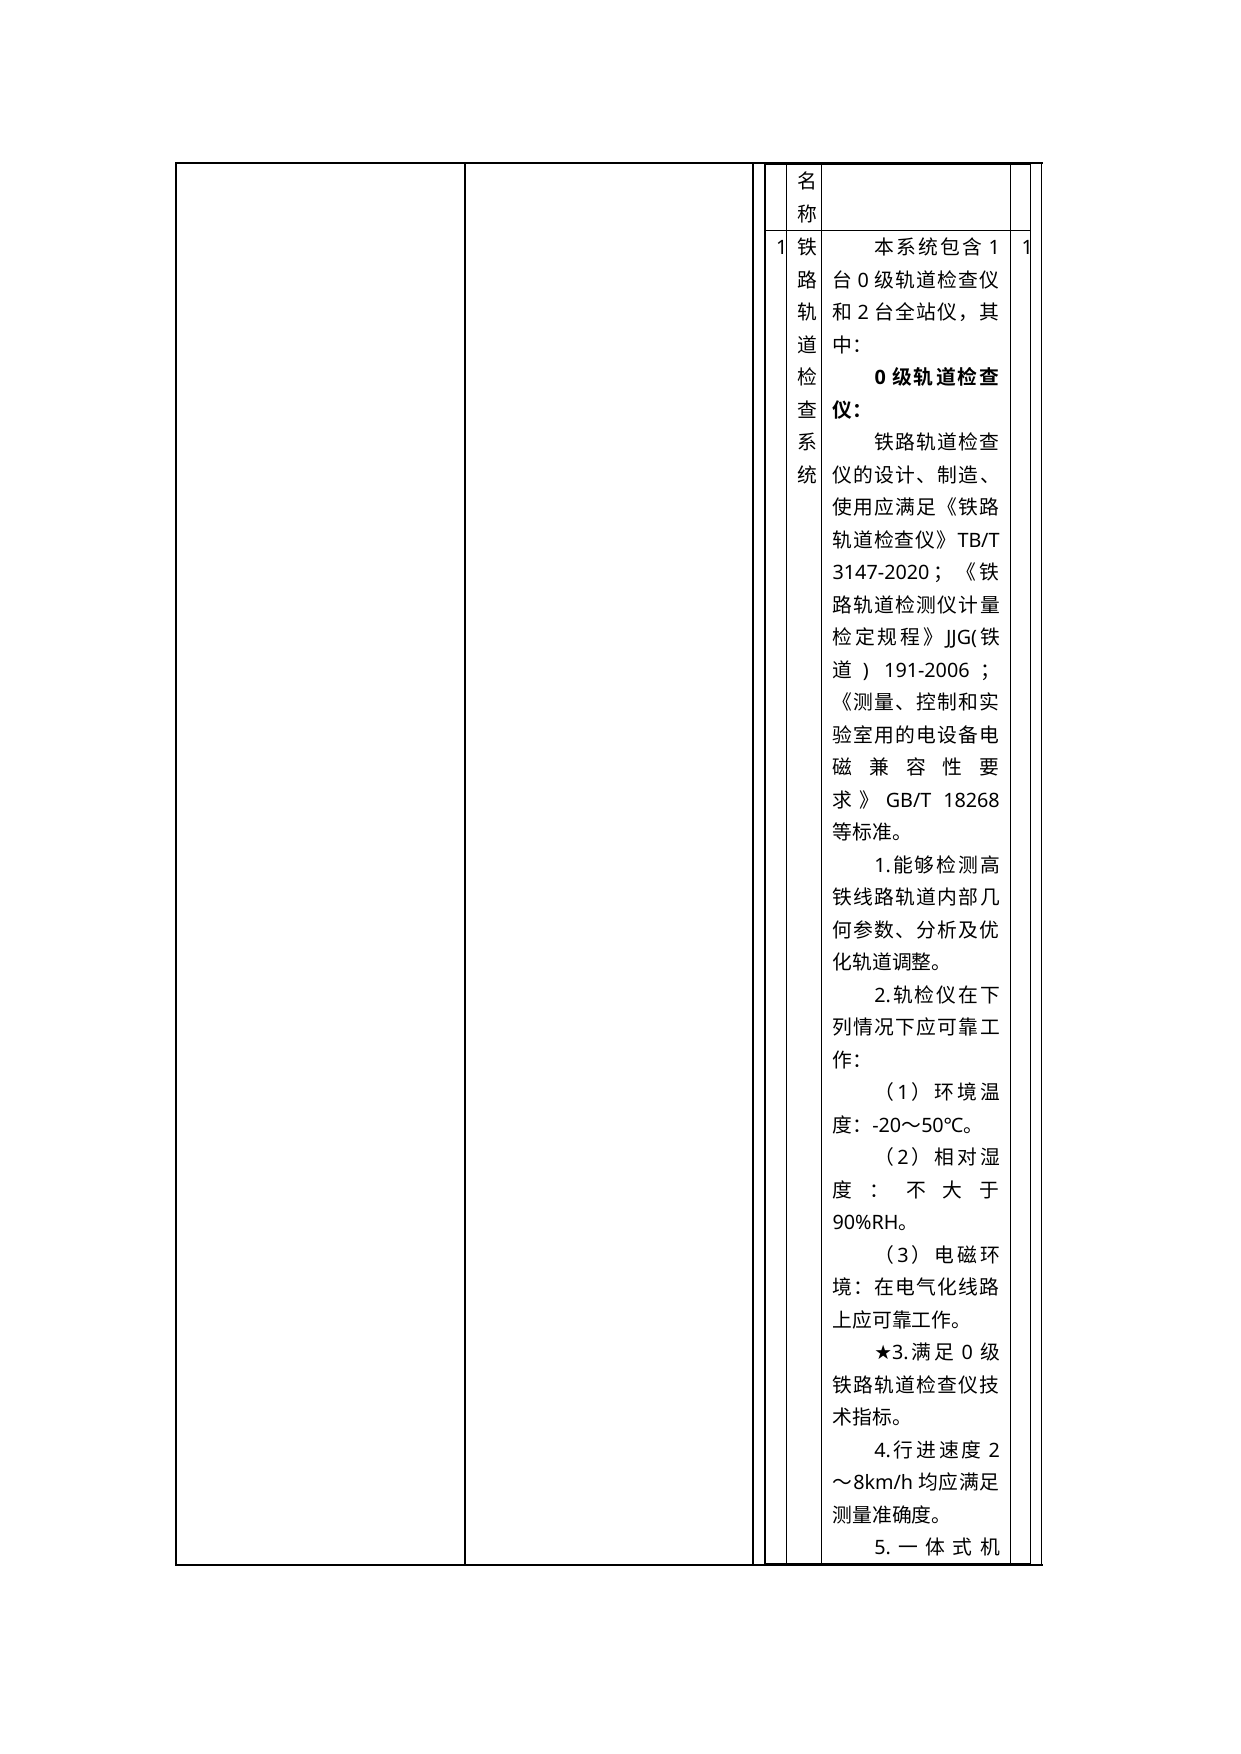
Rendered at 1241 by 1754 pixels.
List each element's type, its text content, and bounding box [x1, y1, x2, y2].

table_cell [466, 164, 752, 1564]
table_cell [1011, 231, 1030, 1563]
table_cell [754, 164, 764, 1564]
table_cell [766, 231, 786, 1563]
table_cell [1031, 164, 1041, 1564]
table_cell [787, 231, 821, 1563]
table_cell 1 [177, 164, 464, 1564]
table_cell [822, 231, 1010, 1563]
table_cell [766, 165, 786, 230]
table_cell [822, 165, 1010, 230]
table_cell [787, 165, 821, 230]
table_cell [1011, 165, 1030, 230]
